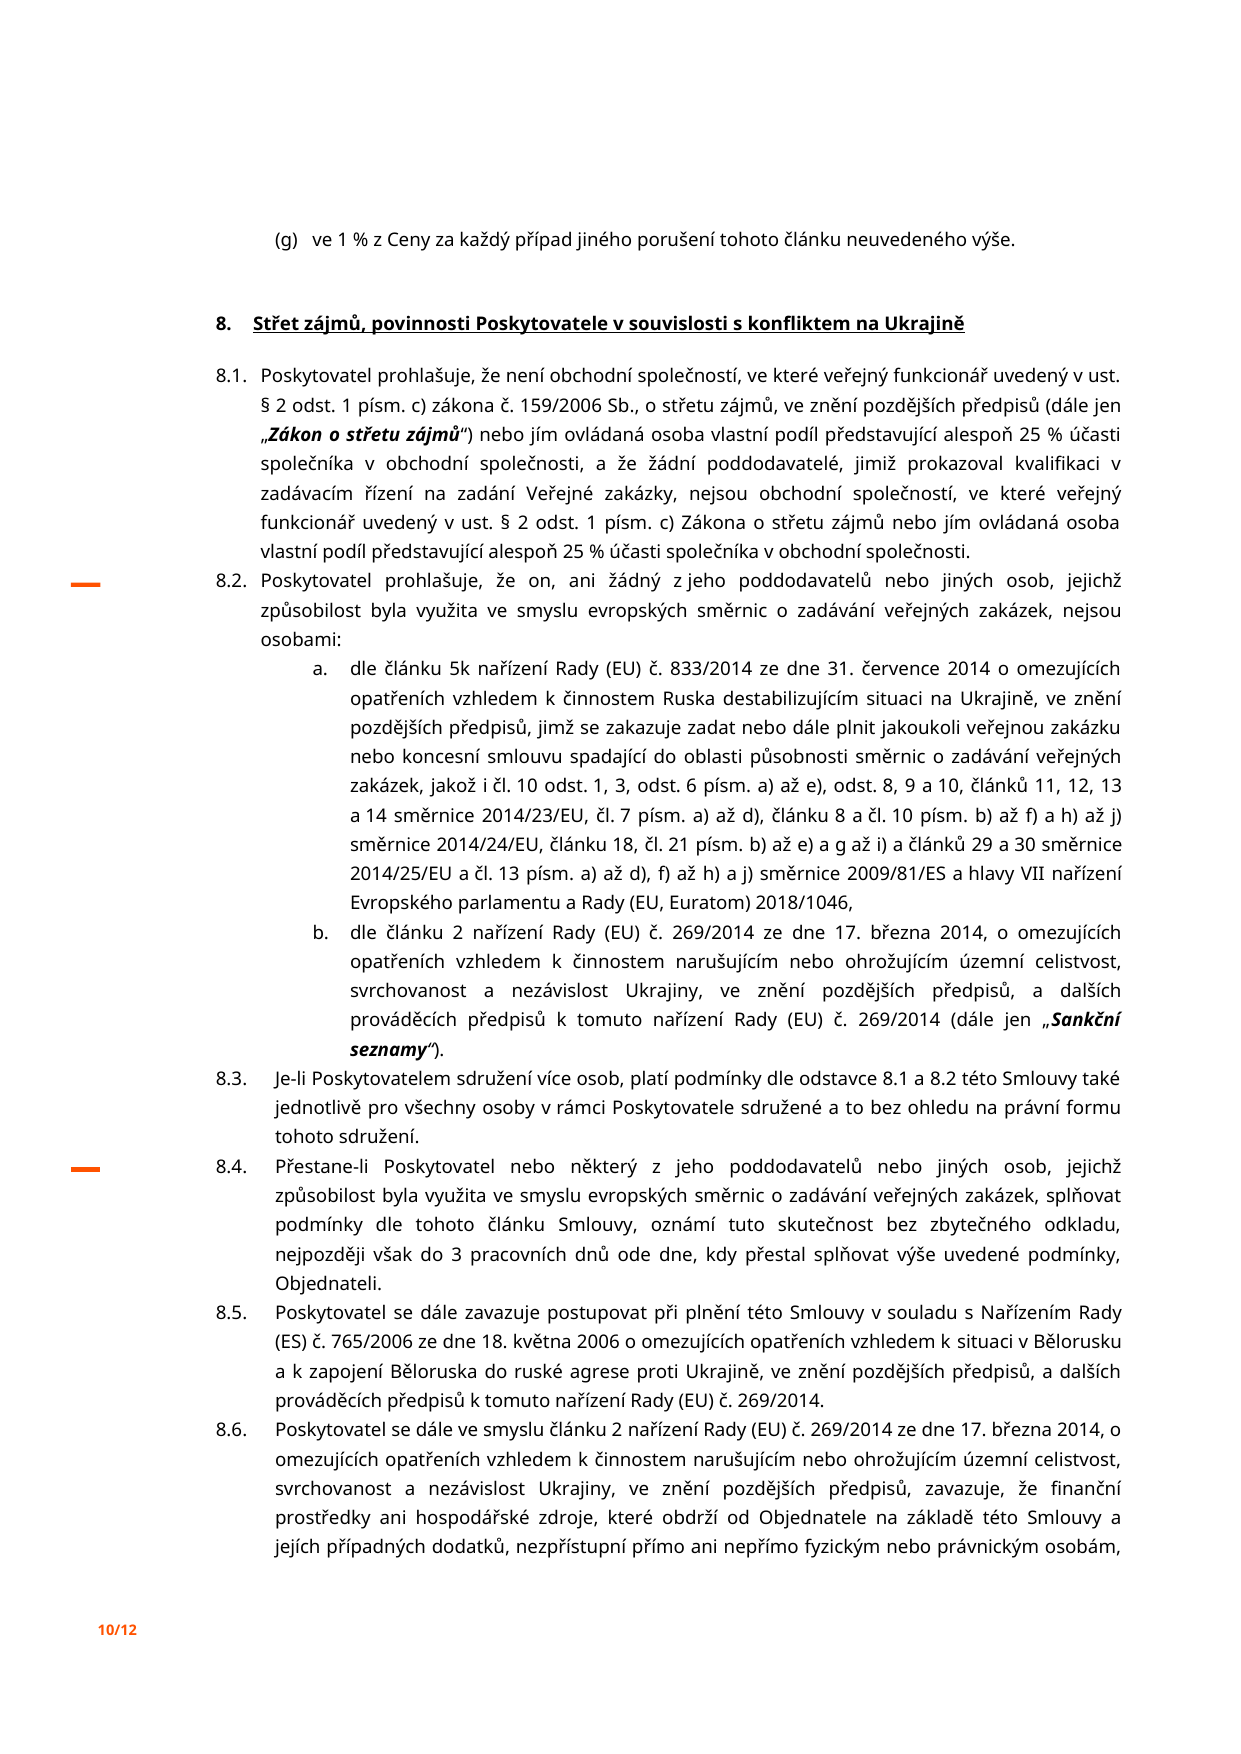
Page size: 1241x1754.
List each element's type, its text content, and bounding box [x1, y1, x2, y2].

list Poskytovatel prohlašuje, že on, ani žádný z jeho poddodavatelů nebo jiných osob, jejichž způsobilost byla využita ve smyslu evropských směrnic o zadávání veřejných zakázek, nejsou osobami: [216, 568, 1122, 652]
subtitle Střet zájmů, povinnosti Poskytovatele v souvislosti s konfliktem na Ukrajině [216, 310, 1122, 335]
list Poskytovatel se dále zavazuje postupovat při plnění této Smlouvy v souladu s Nařízením Rady (ES) č. 765/2006 ze dne 18. května 2006 o omezujících opatřeních vzhledem k situaci v Bělorusku a k zapojení Běloruska do ruské agrese proti Ukrajině, ve znění pozdějších předpisů, a dalších prováděcích předpisů k tomuto nařízení Rady (EU) č. 269/2014. [216, 1299, 1122, 1413]
list Poskytovatel prohlašuje, že není obchodní společností, ve které veřejný funkcionář uvedený v ust. § 2 odst. 1 písm. c) zákona č. 159/2006 Sb., o střetu zájmů, ve znění pozdějších předpisů (dále jen „Zákon o střetu zájmů“) nebo jím ovládaná osoba vlastní podíl představující alespoň 25 % účasti společníka v obchodní společnosti, a že žádní poddodavatelé, jimiž prokazoval kvalifikaci v zadávacím řízení na zadání Veřejné zakázky, nejsou obchodní společností, ve které veřejný funkcionář uvedený v ust. § 2 odst. 1 písm. c) Zákona o střetu zájmů nebo jím ovládaná osoba vlastní podíl představující alespoň 25 % účasti společníka v obchodní společnosti. [216, 363, 1122, 564]
list Je-li Poskytovatelem sdružení více osob, platí podmínky dle odstavce 8.1 a 8.2 této Smlouvy také jednotlivě pro všechny osoby v rámci Poskytovatele sdružené a to bez ohledu na právní formu tohoto sdružení. [216, 1065, 1122, 1149]
list Přestane-li Poskytovatel nebo některý z jeho poddodavatelů nebo jiných osob, jejichž způsobilost byla využita ve smyslu evropských směrnic o zadávání veřejných zakázek, splňovat podmínky dle tohoto článku Smlouvy, oznámí tuto skutečnost bez zbytečného odkladu, nejpozději však do 3 pracovních dnů ode dne, kdy přestal splňovat výše uvedené podmínky, Objednateli. [216, 1153, 1122, 1296]
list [216, 1417, 1122, 1559]
list dle článku 2 nařízení Rady (EU) č. 269/2014 ze dne 17. března 2014, o omezujících opatřeních vzhledem k činnostem narušujícím nebo ohrožujícím územní celistvost, svrchovanost a nezávislost Ukrajiny, ve znění pozdějších předpisů, a dalších prováděcích předpisů k tomuto nařízení Rady (EU) č. 269/2014 (dále jen „Sankční seznamy“). [312, 919, 1122, 1062]
list dle článku 5k nařízení Rady (EU) č. 833/2014 ze dne 31. července 2014 o omezujících opatřeních vzhledem k činnostem Ruska destabilizujícím situaci na Ukrajině, ve znění pozdějších předpisů, jimž se zakazuje zadat nebo dále plnit jakoukoli veřejnou zakázku nebo koncesní smlouvu spadající do oblasti působnosti směrnic o zadávání veřejných zakázek, jakož i čl. 10 odst. 1, 3, odst. 6 písm. a) až e), odst. 8, 9 a 10, článků 11, 12, 13 a 14 směrnice 2014/23/EU, čl. 7 písm. a) až d), článku 8 a čl. 10 písm. b) až f) a h) až j) směrnice 2014/24/EU, článku 18, čl. 21 písm. b) až e) a g až i) a článků 29 a 30 směrnice 2014/25/EU a čl. 13 písm. a) až d), f) až h) a j) směrnice 2009/81/ES a hlavy VII nařízení Evropského parlamentu a Rady (EU, Euratom) 2018/1046, [312, 656, 1122, 915]
list ve 1 % z Ceny za každý případ jiného porušení tohoto článku neuvedeného výše. [275, 226, 1122, 252]
